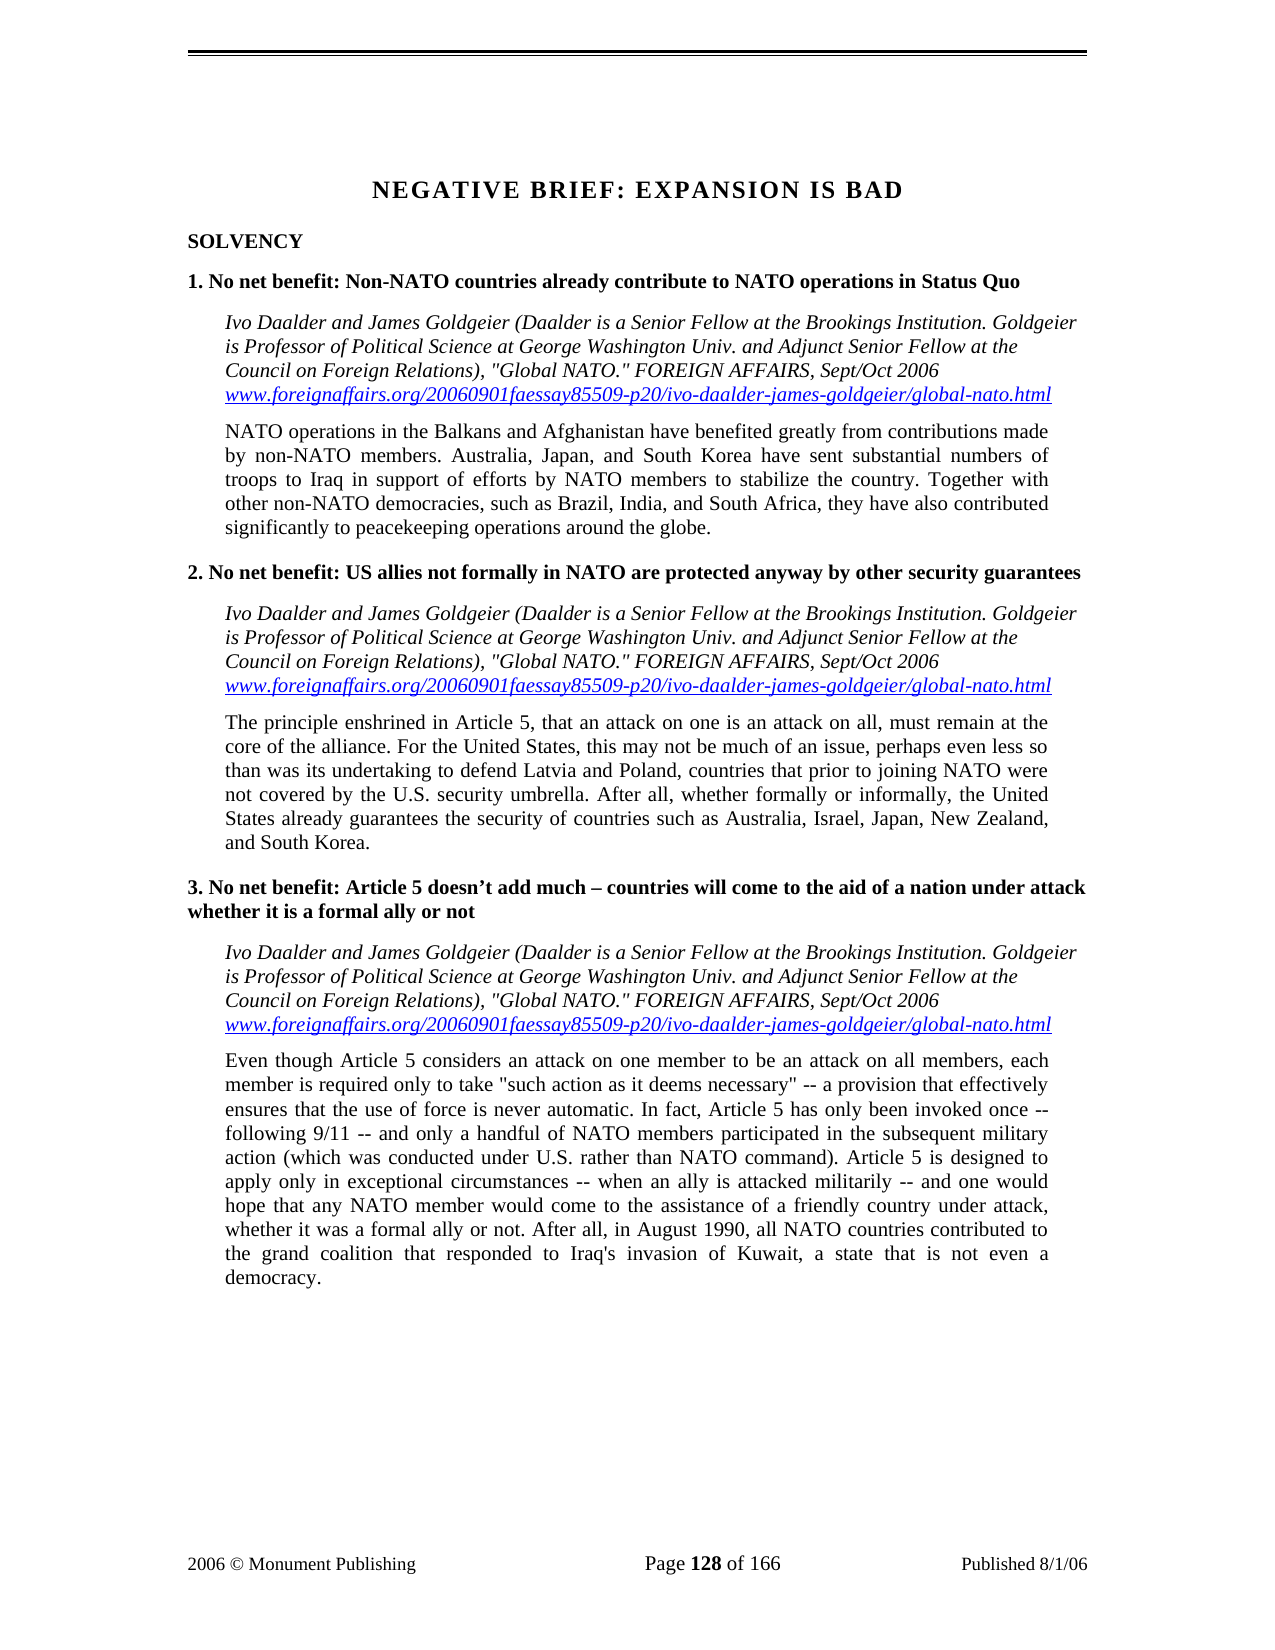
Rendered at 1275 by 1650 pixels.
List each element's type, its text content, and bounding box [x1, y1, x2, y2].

title NEGATIVE BRIEF: EXPANSION IS BAD [187, 175, 1087, 204]
text NATO operations in the Balkans and Afghanistan have benefited greatly from contributions made by non-NATO members. Australia, Japan, and South Korea have sent substantial numbers of troops to Iraq in support of efforts by NATO members to stabilize the country. Together with other non-NATO democracies, such as Brazil, India, and South Africa, they have also contributed significantly to peacekeeping operations around the globe. [225, 419, 1050, 539]
text 2. No net benefit: US allies not formally in NATO are protected anyway by other security guarantees [187, 560, 1087, 584]
text SOLVENCY [187, 229, 1087, 253]
text 3. No net benefit: Article 5 doesn’t add much – countries will come to the aid of a nation under attack whether it is a formal ally or not [187, 875, 1087, 923]
text Even though Article 5 considers an attack on one member to be an attack on all members, each member is required only to take "such action as it deems necessary" -- a provision that effectively ensures that the use of force is never automatic. In fact, Article 5 has only been invoked once -- following 9/11 -- and only a handful of NATO members participated in the subsequent military action (which was conducted under U.S. rather than NATO command). Article 5 is designed to apply only in exceptional circumstances -- when an ally is attacked militarily -- and one would hope that any NATO member would come to the assistance of a friendly country under attack, whether it was a formal ally or not. After all, in August 1990, all NATO countries contributed to the grand coalition that responded to Iraq's invasion of Kuwait, a state that is not even a democracy. [225, 1048, 1050, 1289]
text Ivo Daalder and James Goldgeier (Daalder is a Senior Fellow at the Brookings Institution. Goldgeier is Professor of Political Science at George Washington Univ. and Adjunct Senior Fellow at the Council on Foreign Relations), "Global NATO." FOREIGN AFFAIRS, Sept/Oct 2006 www.foreignaffairs.org/20060901faessay85509-p20/ivo-daalder-james-goldgeier/global-nato.html [225, 939, 1087, 1036]
text 1. No net benefit: Non-NATO countries already contribute to NATO operations in Status Quo [187, 269, 1087, 293]
text The principle enshrined in Article 5, that an attack on one is an attack on all, must remain at the core of the alliance. For the United States, this may not be much of an issue, perhaps even less so than was its undertaking to defend Latvia and Poland, countries that prior to joining NATO were not covered by the U.S. security umbrella. After all, whether formally or informally, the United States already guarantees the security of countries such as Australia, Israel, Japan, New Zealand, and South Korea. [225, 709, 1050, 854]
text Ivo Daalder and James Goldgeier (Daalder is a Senior Fellow at the Brookings Institution. Goldgeier is Professor of Political Science at George Washington Univ. and Adjunct Senior Fellow at the Council on Foreign Relations), "Global NATO." FOREIGN AFFAIRS, Sept/Oct 2006 www.foreignaffairs.org/20060901faessay85509-p20/ivo-daalder-james-goldgeier/global-nato.html [225, 310, 1087, 406]
text Ivo Daalder and James Goldgeier (Daalder is a Senior Fellow at the Brookings Institution. Goldgeier is Professor of Political Science at George Washington Univ. and Adjunct Senior Fellow at the Council on Foreign Relations), "Global NATO." FOREIGN AFFAIRS, Sept/Oct 2006 www.foreignaffairs.org/20060901faessay85509-p20/ivo-daalder-james-goldgeier/global-nato.html [225, 601, 1087, 697]
